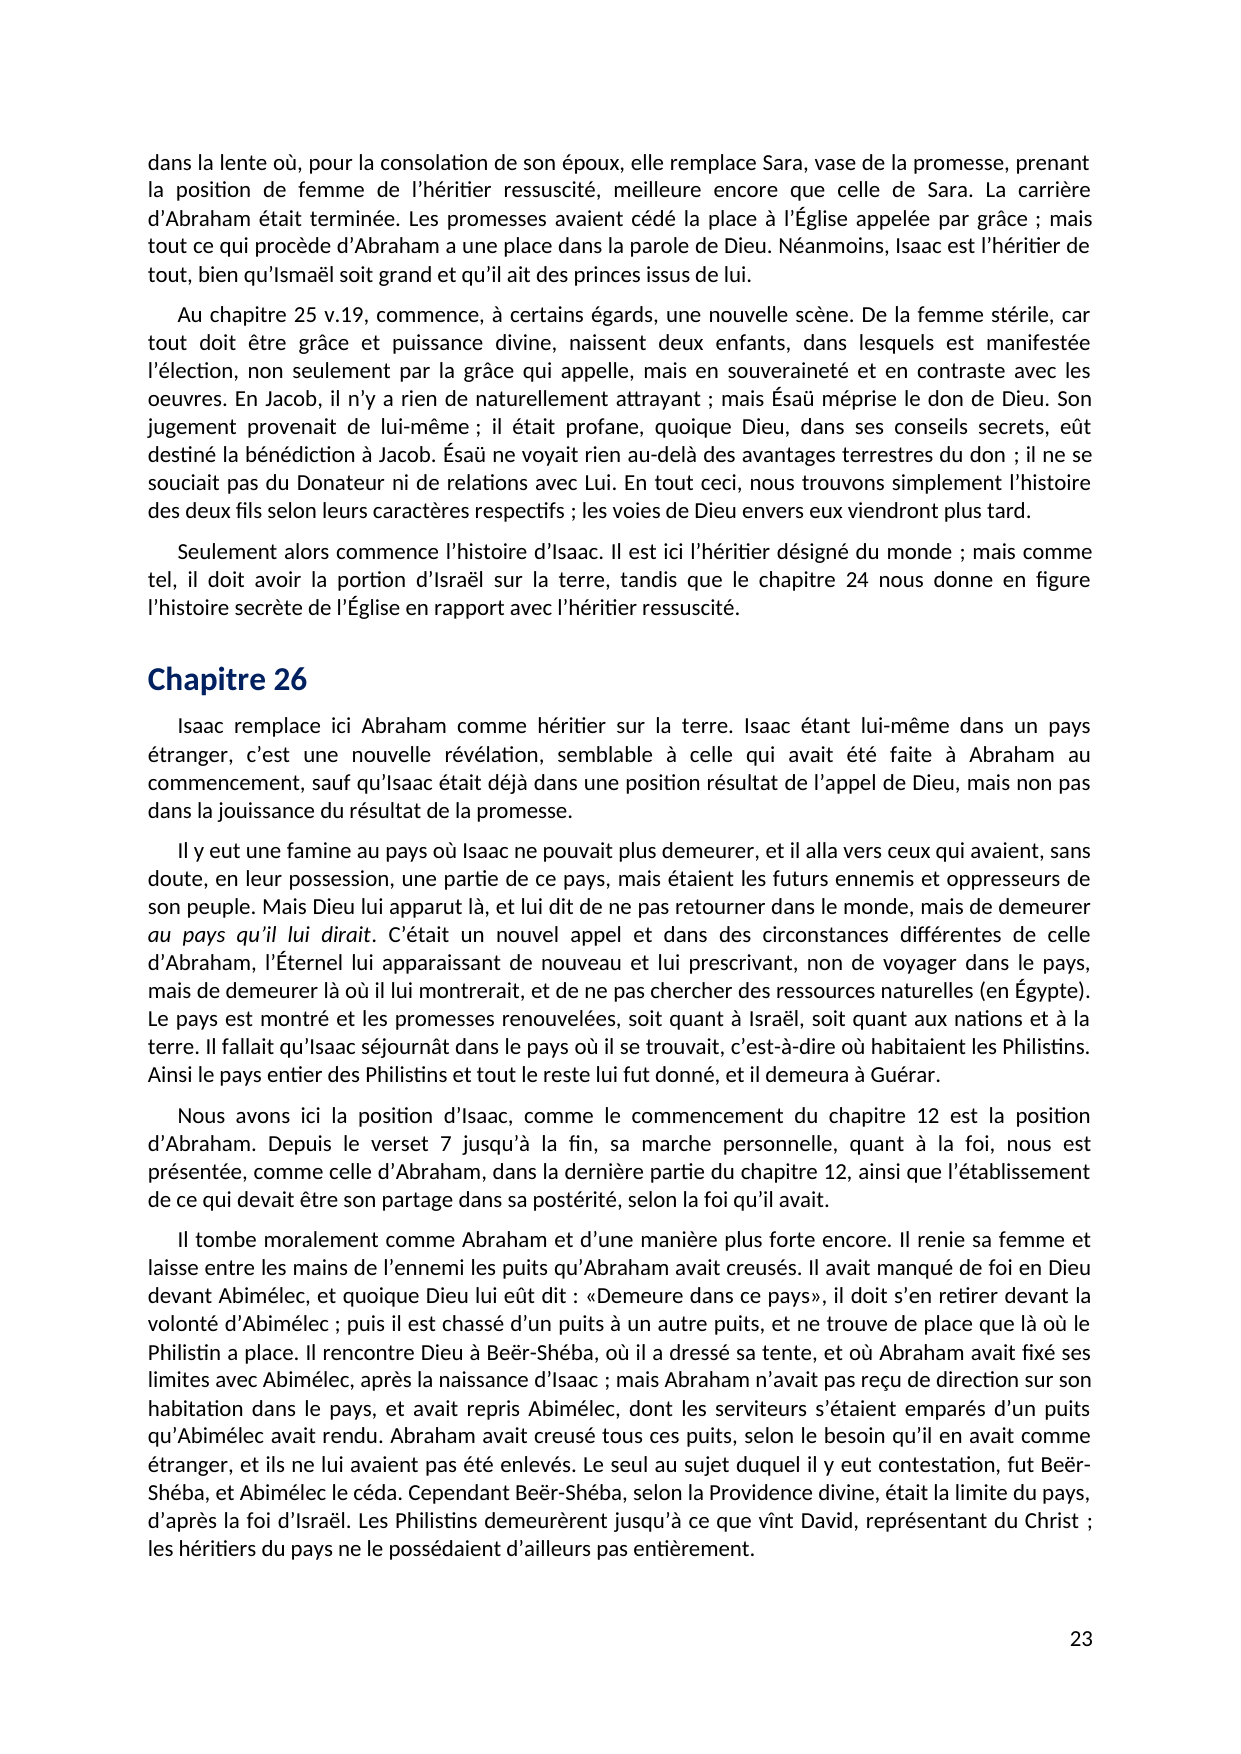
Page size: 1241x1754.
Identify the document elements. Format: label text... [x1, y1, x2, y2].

text Il tombe moralement comme Abraham et d’une manière plus forte encore. Il renie sa femme et laisse entre les mains de l’ennemi les puits qu’Abraham avait creusés. Il avait manqué de foi en Dieu devant Abimélec, et quoique Dieu lui eût dit : «Demeure dans ce pays», il doit s’en retirer devant la volonté d’Abimélec ; puis il est chassé d’un puits à un autre puits, et ne trouve de place que là où le Philistin a place. Il rencontre Dieu à Beër-Shéba, où il a dressé sa tente, et où Abraham avait fixé ses limites avec Abimélec, après la naissance d’Isaac ; mais Abraham n’avait pas reçu de direction sur son habitation dans le pays, et avait repris Abimélec, dont les serviteurs s’étaient emparés d’un puits qu’Abimélec avait rendu. Abraham avait creusé tous ces puits, selon le besoin qu’il en avait comme étranger, et ils ne lui avaient pas été enlevés. Le seul au sujet duquel il y eut contestation, fut Beër-Shéba, et Abimélec le céda. Cependant Beër-Shéba, selon la Providence divine, était la limite du pays, d’après la foi d’Israël. Les Philistins demeurèrent jusqu’à ce que vînt David, représentant du Christ ; les héritiers du pays ne le possédaient d’ailleurs pas entièrement. [148, 1226, 1093, 1562]
text Au chapitre 25 v.19, commence, à certains égards, une nouvelle scène. De la femme stérile, car tout doit être grâce et puissance divine, naissent deux enfants, dans lesquels est manifestée l’élection, non seulement par la grâce qui appelle, mais en souveraineté et en contraste avec les oeuvres. En Jacob, il n’y a rien de naturellement attrayant ; mais Ésaü méprise le don de Dieu. Son jugement provenait de lui-même ; il était profane, quoique Dieu, dans ses conseils secrets, eût destiné la bénédiction à Jacob. Ésaü ne voyait rien au-delà des avantages terrestres du don ; il ne se souciait pas du Donateur ni de relations avec Lui. En tout ceci, nous trouvons simplement l’histoire des deux fils selon leurs caractères respectifs ; les voies de Dieu envers eux viendront plus tard. [148, 300, 1093, 524]
subtitle Chapitre 26 [148, 658, 1093, 699]
text Isaac remplace ici Abraham comme héritier sur la terre. Isaac étant lui-même dans un pays étranger, c’est une nouvelle révélation, semblable à celle qui avait été faite à Abraham au commencement, sauf qu’Isaac était déjà dans une position résultat de l’appel de Dieu, mais non pas dans la jouissance du résultat de la promesse. [148, 712, 1093, 824]
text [148, 148, 1093, 288]
text Nous avons ici la position d’Isaac, comme le commencement du chapitre 12 est la position d’Abraham. Depuis le verset 7 jusqu’à la fin, sa marche personnelle, quant à la foi, nous est présentée, comme celle d’Abraham, dans la dernière partie du chapitre 12, ainsi que l’établissement de ce qui devait être son partage dans sa postérité, selon la foi qu’il avait. [148, 1101, 1093, 1213]
text Il y eut une famine au pays où Isaac ne pouvait plus demeurer, et il alla vers ceux qui avaient, sans doute, en leur possession, une partie de ce pays, mais étaient les futurs ennemis et oppresseurs de son peuple. Mais Dieu lui apparut là, et lui dit de ne pas retourner dans le monde, mais de demeurer au pays qu’il lui dirait. C’était un nouvel appel et dans des circonstances différentes de celle d’Abraham, l’Éternel lui apparaissant de nouveau et lui prescrivant, non de voyager dans le pays, mais de demeurer là où il lui montrerait, et de ne pas chercher des ressources naturelles (en Égypte). Le pays est montré et les promesses renouvelées, soit quant à Israël, soit quant aux nations et à la terre. Il fallait qu’Isaac séjournât dans le pays où il se trouvait, c’est-à-dire où habitaient les Philistins. Ainsi le pays entier des Philistins et tout le reste lui fut donné, et il demeura à Guérar. [148, 836, 1093, 1088]
text Seulement alors commence l’histoire d’Isaac. Il est ici l’héritier désigné du monde ; mais comme tel, il doit avoir la portion d’Israël sur la terre, tandis que le chapitre 24 nous donne en figure l’histoire secrète de l’Église en rapport avec l’héritier ressuscité. [148, 537, 1093, 621]
